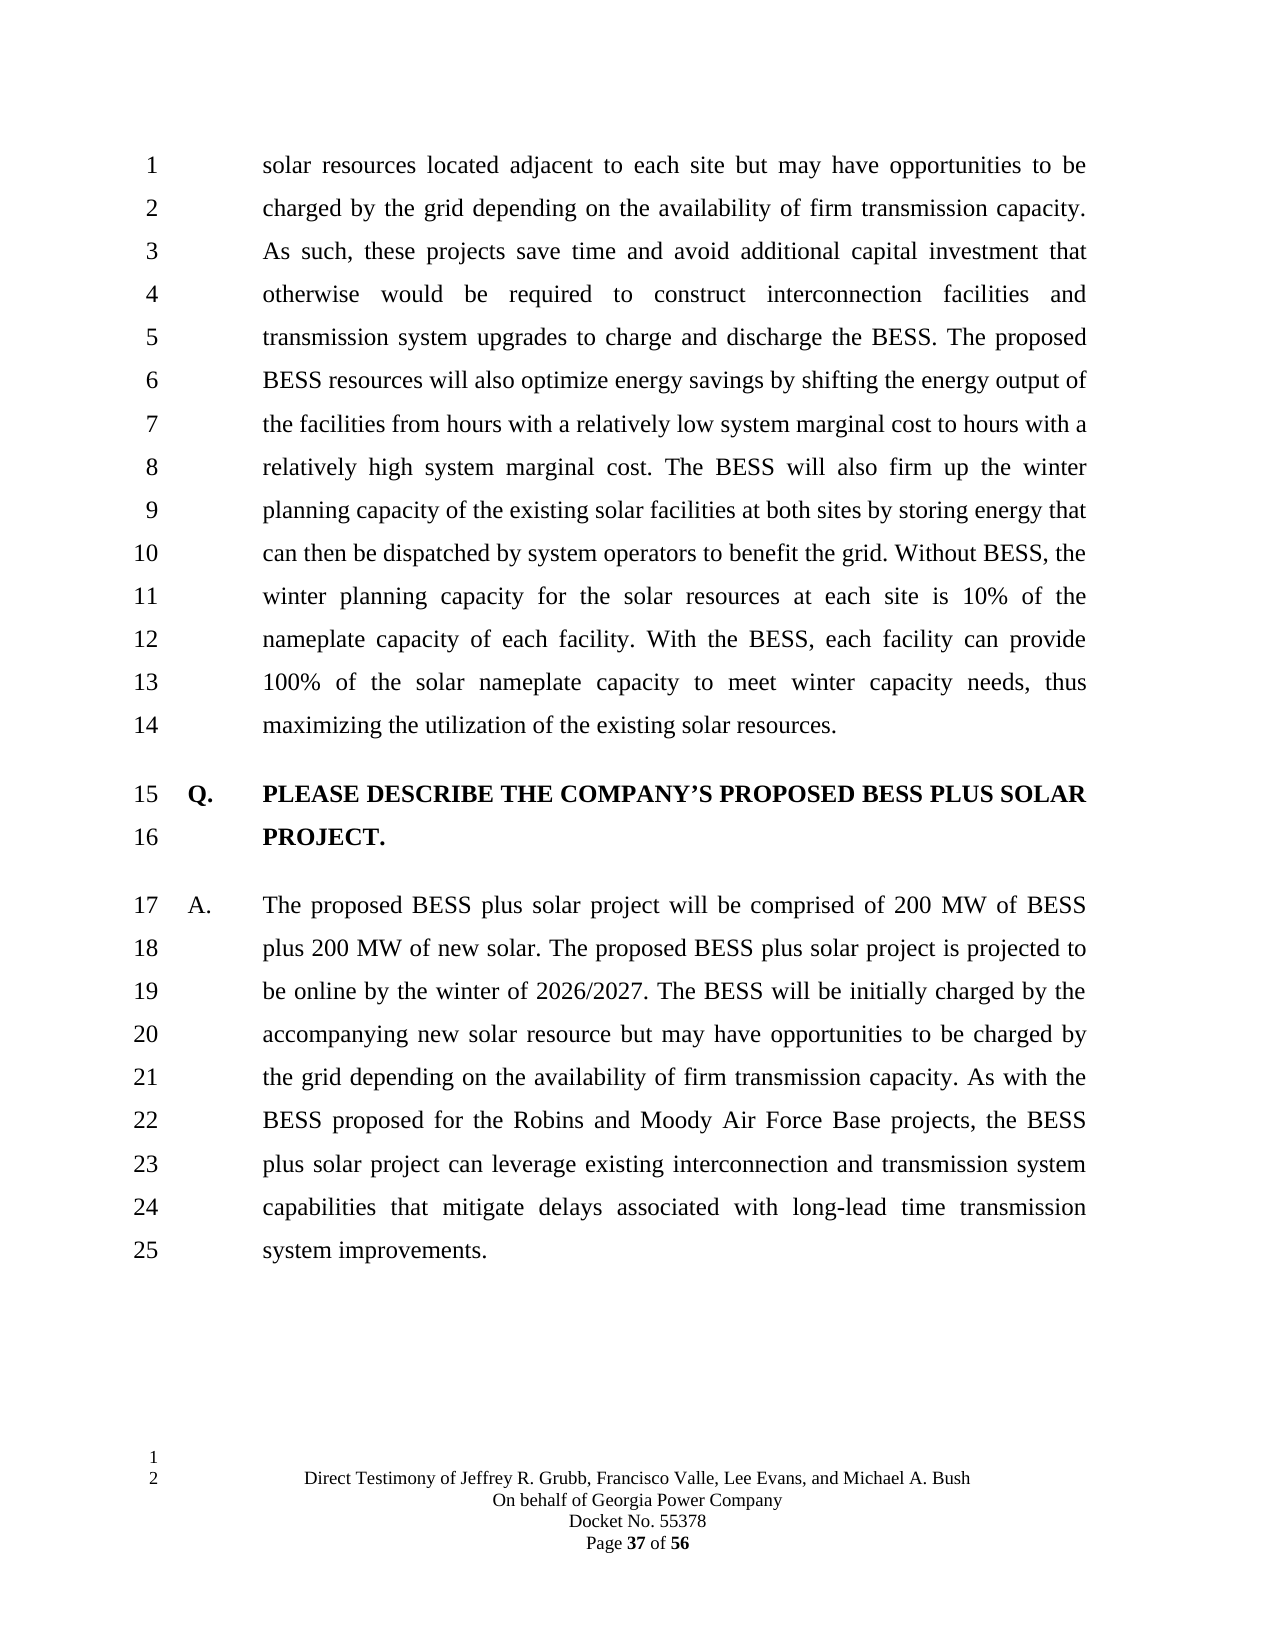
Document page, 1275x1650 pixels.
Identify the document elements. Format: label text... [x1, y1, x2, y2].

text A. The proposed BESS plus solar project will be comprised of 200 MW of BESS plus 200 MW of new solar. The proposed BESS plus solar project is projected to be online by the winter of 2026/2027. The BESS will be initially charged by the accompanying new solar resource but may have opportunities to be charged by the grid depending on the availability of firm transmission capacity. As with the BESS proposed for the Robins and Moody Air Force Base projects, the BESS plus solar project can leverage existing interconnection and transmission system capabilities that mitigate delays associated with long-lead time transmission system improvements. [187, 890, 1087, 1264]
text Q. PLEASE DESCRIBE THE COMPANY’S PROPOSED BESS PLUS SOLAR PROJECT. [187, 779, 1087, 851]
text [187, 150, 1087, 739]
